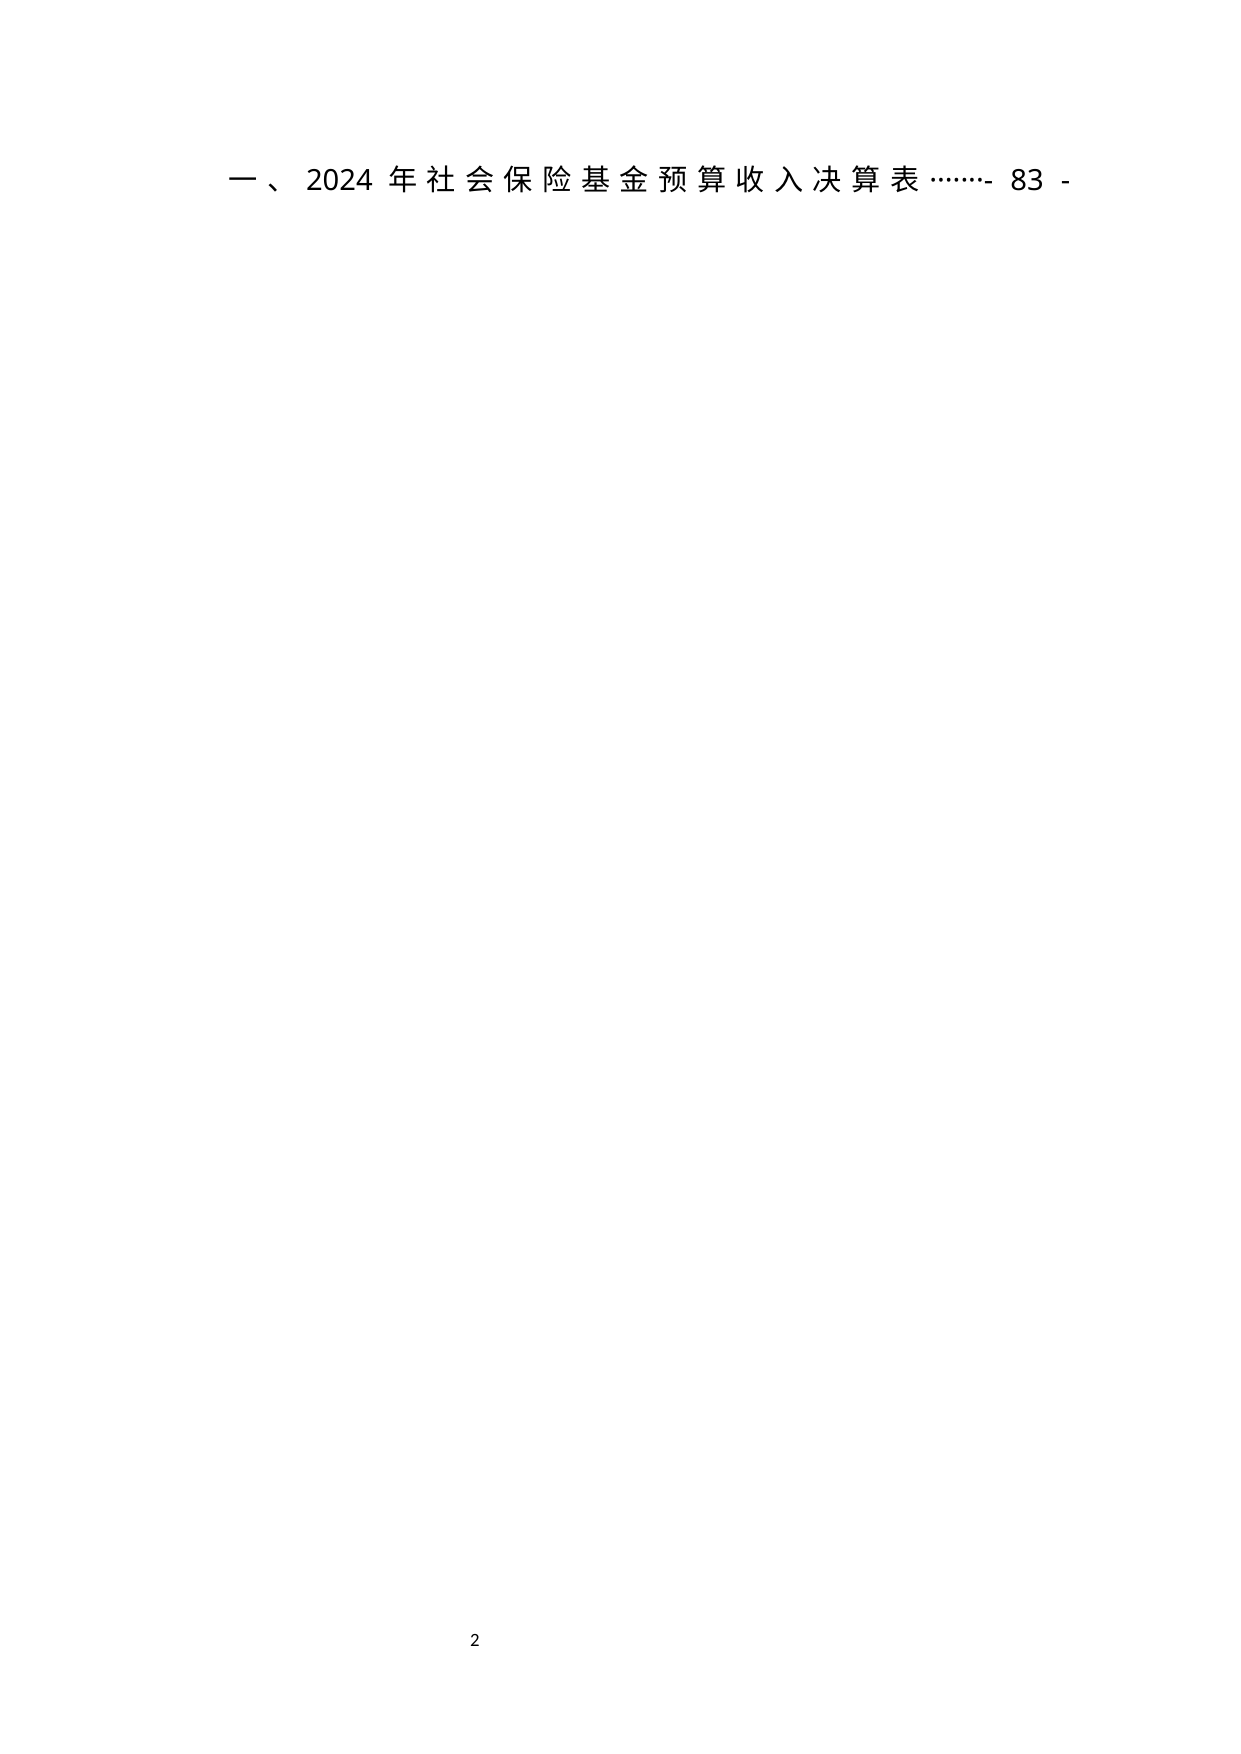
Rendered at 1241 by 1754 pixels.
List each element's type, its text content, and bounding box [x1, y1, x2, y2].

text 一、2024年社会保险基金预算收入决算表·······- 83 - [170, 146, 1070, 211]
